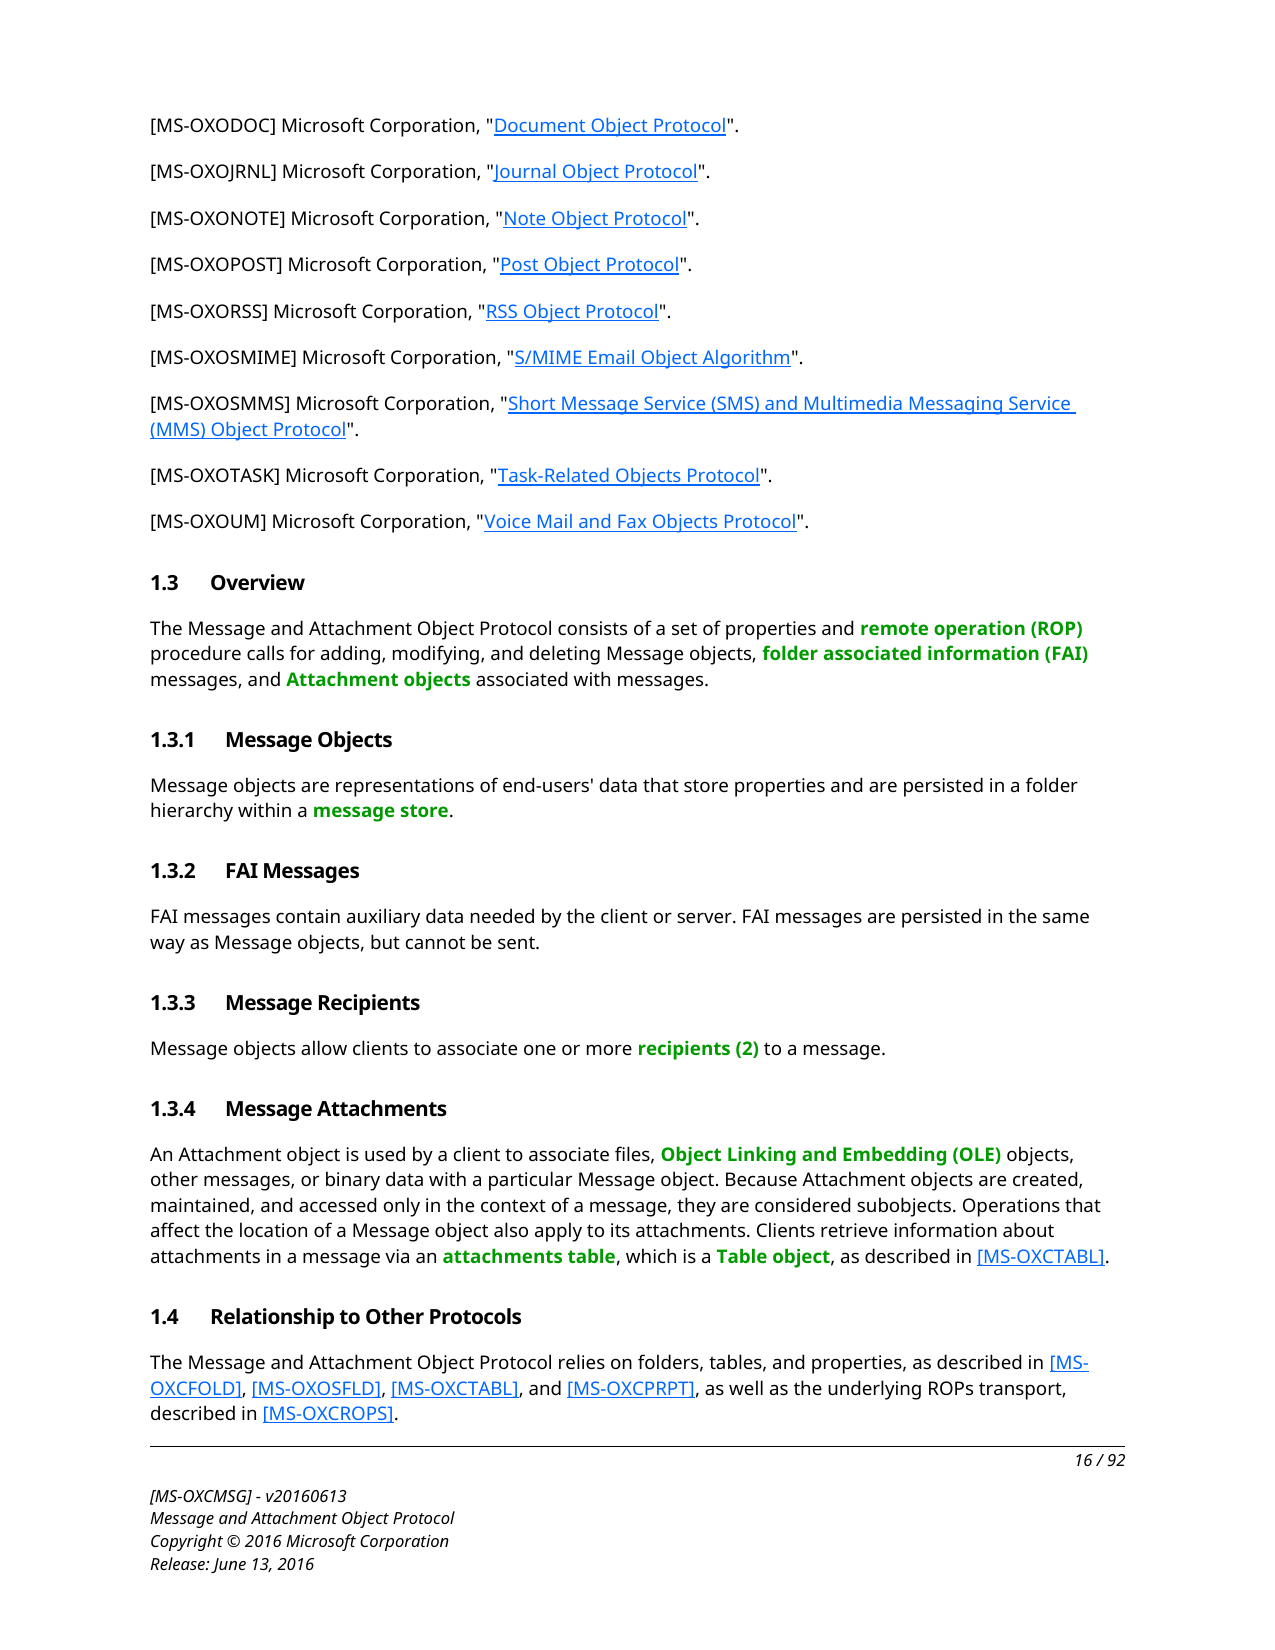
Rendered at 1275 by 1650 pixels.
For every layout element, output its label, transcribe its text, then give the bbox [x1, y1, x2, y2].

text [MS-OXOPOST] Microsoft Corporation, "Post Object Protocol". [150, 252, 1125, 277]
text The Message and Attachment Object Protocol relies on folders, tables, and properties, as described in [MS-OXCFOLD], [MS-OXOSFLD], [MS-OXCTABL], and [MS-OXCPRPT], as well as the underlying ROPs transport, described in [MS-OXCROPS]. [150, 1349, 1125, 1426]
subtitle Overview [150, 568, 1125, 596]
text [MS-OXOUM] Microsoft Corporation, "Voice Mail and Fax Objects Protocol". [150, 509, 1125, 534]
subtitle FAI Messages [150, 856, 1125, 885]
text [MS-OXOSMIME] Microsoft Corporation, "S/MIME Email Object Algorithm". [150, 344, 1125, 370]
text [MS-OXORSS] Microsoft Corporation, "RSS Object Protocol". [150, 298, 1125, 323]
text [MS-OXODOC] Microsoft Corporation, "Document Object Protocol". [150, 112, 1125, 138]
text [MS-OXONOTE] Microsoft Corporation, "Note Object Protocol". [150, 205, 1125, 231]
text FAI messages contain auxiliary data needed by the client or server. FAI messages are persisted in the same way as Message objects, but cannot be sent. [150, 903, 1125, 954]
text Message objects allow clients to associate one or more recipients (2) to a message. [150, 1035, 1125, 1061]
text Message objects are representations of end-users' data that store properties and are persisted in a folder hierarchy within a message store. [150, 772, 1125, 823]
subtitle Message Attachments [150, 1094, 1125, 1122]
text An Attachment object is used by a client to associate files, Object Linking and Embedding (OLE) objects, other messages, or binary data with a particular Message object. Because Attachment objects are created, maintained, and accessed only in the context of a message, they are considered subobjects. Operations that affect the location of a Message object also apply to its attachments. Clients retrieve information about attachments in a message via an attachments table, which is a Table object, as described in [MS-OXCTABL]. [150, 1141, 1125, 1269]
text [MS-OXOJRNL] Microsoft Corporation, "Journal Object Protocol". [150, 159, 1125, 184]
subtitle Message Objects [150, 725, 1125, 753]
subtitle Message Recipients [150, 988, 1125, 1016]
subtitle Relationship to Other Protocols [150, 1302, 1125, 1331]
text [MS-OXOSMMS] Microsoft Corporation, "Short Message Service (SMS) and Multimedia Messaging Service (MMS) Object Protocol". [150, 391, 1125, 442]
text [MS-OXOTASK] Microsoft Corporation, "Task-Related Objects Protocol". [150, 462, 1125, 488]
text The Message and Attachment Object Protocol consists of a set of properties and remote operation (ROP) procedure calls for adding, modifying, and deleting Message objects, folder associated information (FAI) messages, and Attachment objects associated with messages. [150, 615, 1125, 691]
